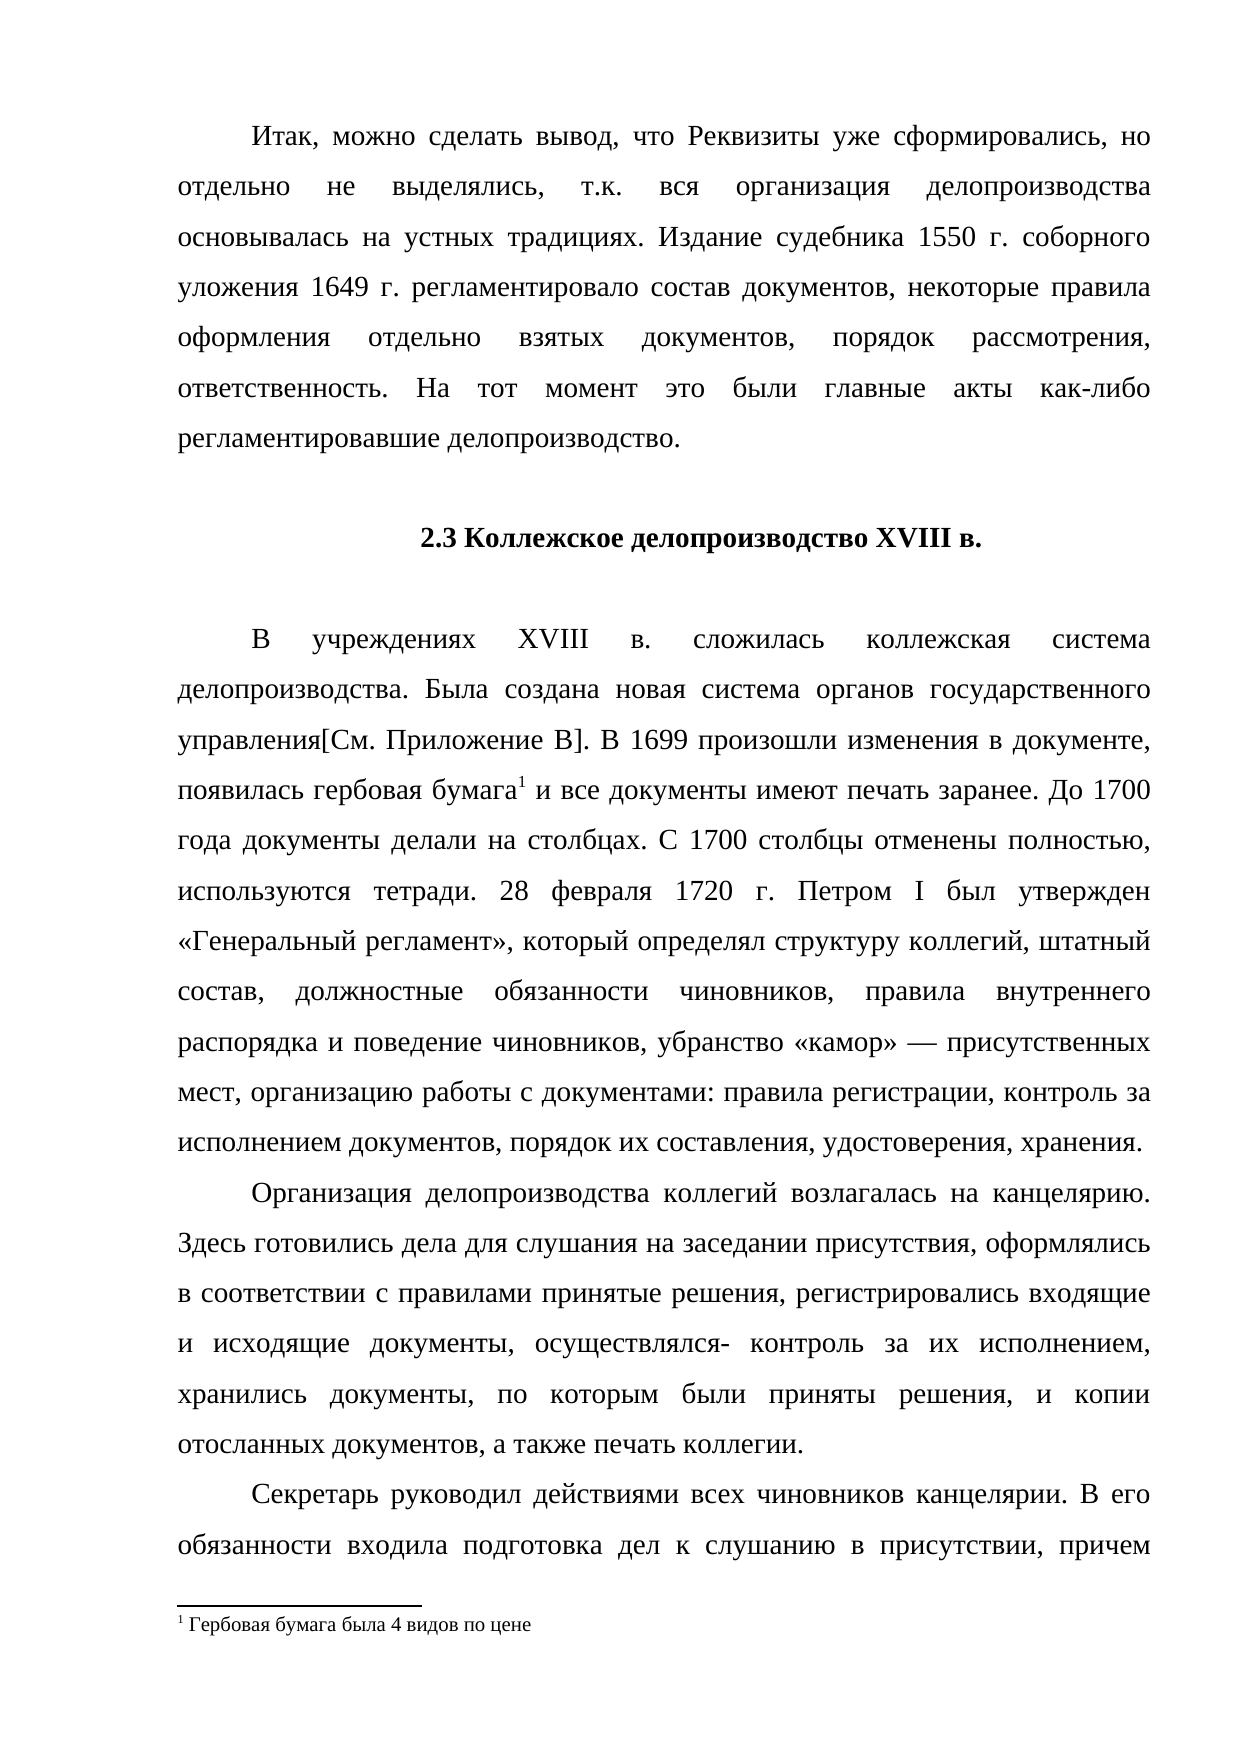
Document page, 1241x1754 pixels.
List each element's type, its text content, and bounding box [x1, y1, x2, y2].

text Итак, можно сделать вывод, что Реквизиты уже сформировались, но отдельно не выделялись, т.к. вся организация делопроизводства основывалась на устных традициях. Издание судебника 1550 г. соборного уложения 1649 г. регламентировало состав документов, некоторые правила оформления отдельно взятых документов, порядок рассмотрения, ответственность. На тот момент это были главные акты как-либо регламентировавшие делопроизводство. [177, 118, 1152, 453]
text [177, 1477, 1152, 1560]
text Организация делопроизводства коллегий возлагалась на канцелярию. Здесь готовились дела для слушания на заседании присутствия, оформлялись в соответствии с правилами принятые решения, регистрировались входящие и исходящие документы, осуществлялся- контроль за их исполнением, хранились документы, по которым были приняты решения, и копии отосланных документов, а также печать коллегии. [177, 1175, 1152, 1460]
subtitle 2.3 Коллежское делопроизводство XVIII в. [177, 521, 1152, 554]
text В учреждениях XVIII в. сложилась коллежская система делопроизводства. Была создана новая система органов государственного управления[См. Приложение B]. В 1699 произошли изменения в документе, появилась гербовая бумага и все документы имеют печать заранее. До 1700 года документы делали на столбцах. С 1700 столбцы отменены полностью, используются тетради. 28 февраля 1720 г. Петром I был утвержден «Генеральный регламент», который определял структуру коллегий, штатный состав, должностные обязанности чиновников, правила внутреннего распорядка и поведение чиновников, убранство «камор» — присутственных мест, организацию работы с документами: правила регистрации, контроль за исполнением документов, порядок их составления, удостоверения, хранения. [177, 621, 1152, 1158]
